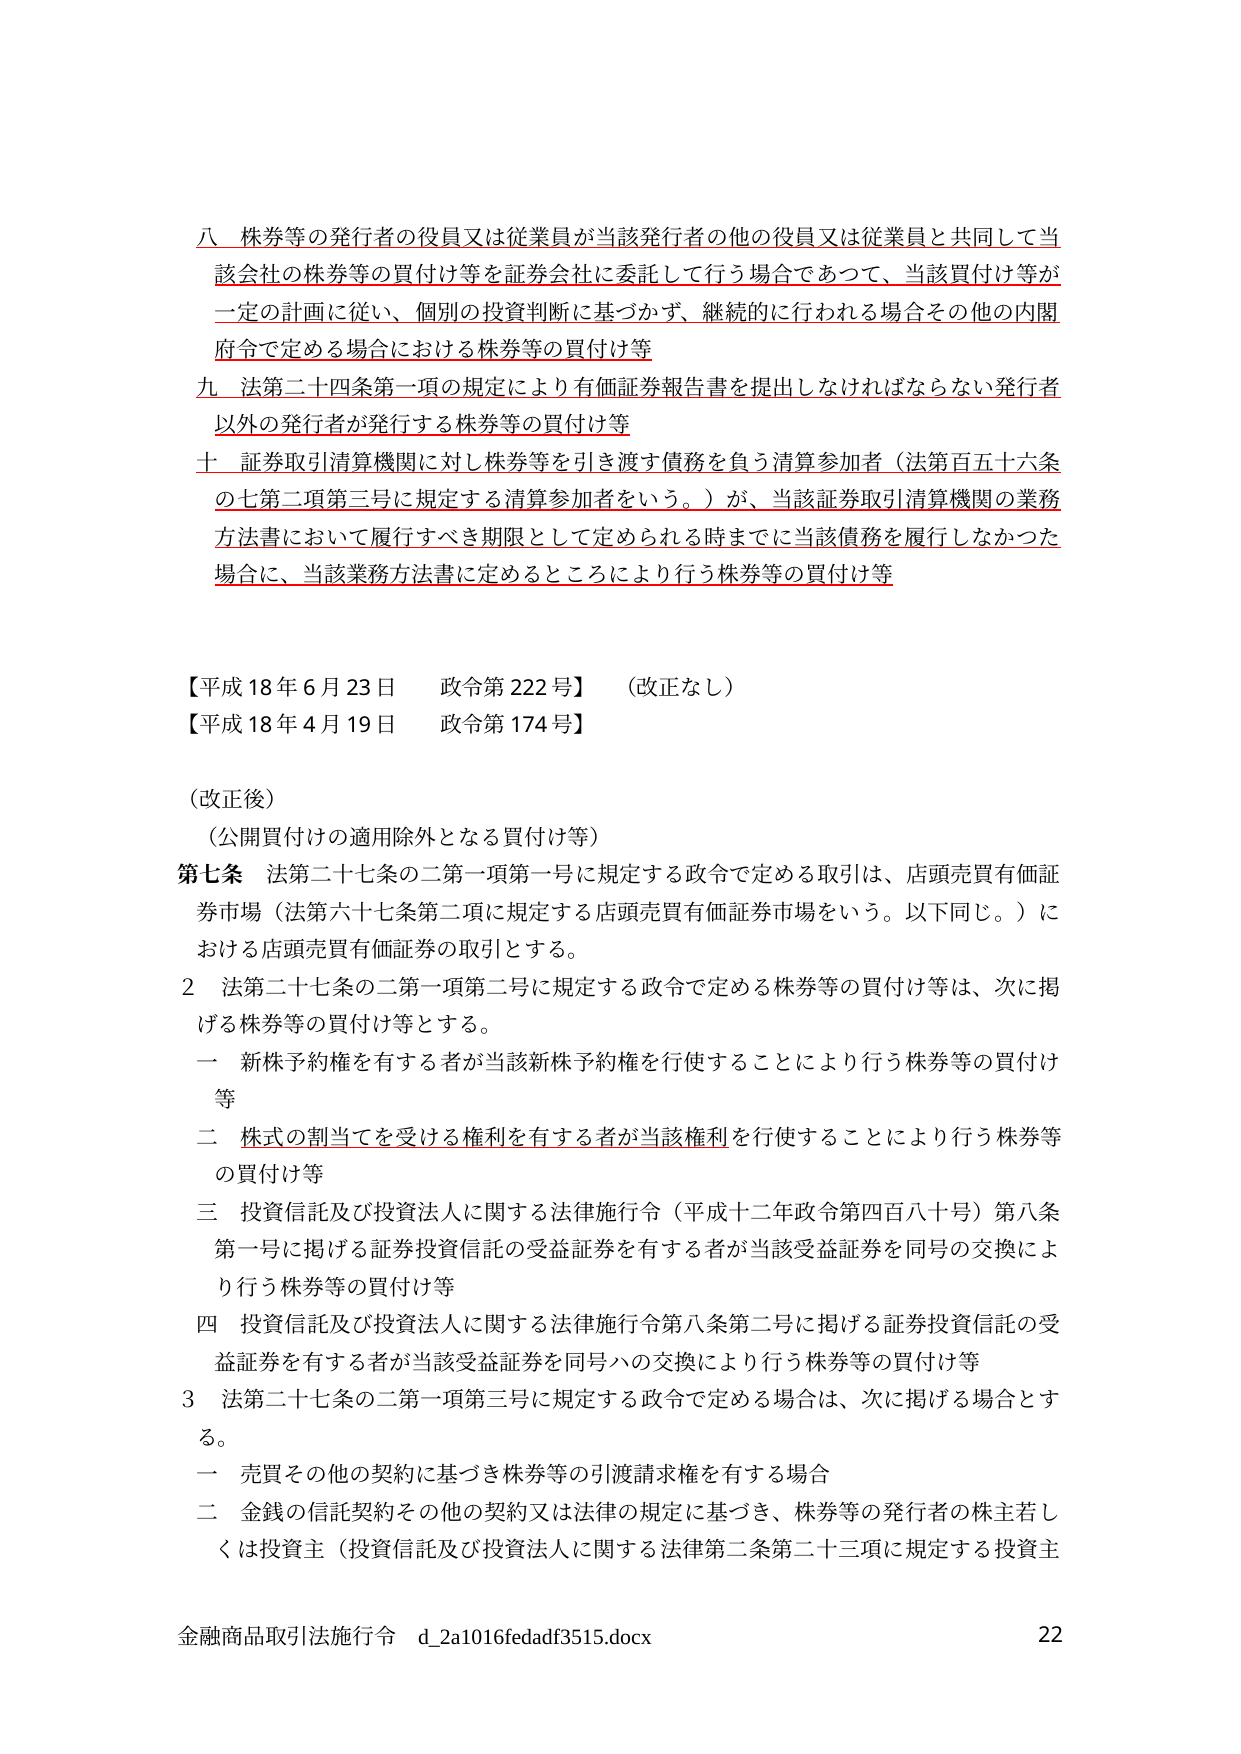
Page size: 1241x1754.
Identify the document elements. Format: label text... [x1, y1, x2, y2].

text 【平成18年4月19日 政令第174号】 [177, 704, 1063, 742]
text 九 法第二十四条第一項の規定により有価証券報告書を提出しなければならない発行者以外の発行者が発行する株券等の買付け等 [196, 367, 1063, 442]
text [196, 1492, 1063, 1567]
text 十 証券取引清算機関に対し株券等を引き渡す債務を負う清算参加者（法第百五十六条の七第二項第三号に規定する清算参加者をいう。）が、当該証券取引清算機関の業務方法書において履行すべき期限として定められる時までに当該債務を履行しなかつた場合に、当該業務方法書に定めるところにより行う株券等の買付け等 [196, 442, 1063, 592]
text ２ 法第二十七条の二第一項第二号に規定する政令で定める株券等の買付け等は、次に掲げる株券等の買付け等とする。 [177, 967, 1063, 1042]
text （公開買付けの適用除外となる買付け等） [196, 817, 1063, 854]
text 一 売買その他の契約に基づき株券等の引渡請求権を有する場合 [196, 1454, 1063, 1492]
text 三 投資信託及び投資法人に関する法律施行令（平成十二年政令第四百八十号）第八条第一号に掲げる証券投資信託の受益証券を有する者が当該受益証券を同号の交換により行う株券等の買付け等 [196, 1192, 1063, 1304]
text 一 新株予約権を有する者が当該新株予約権を行使することにより行う株券等の買付け等 [196, 1042, 1063, 1117]
text 四 投資信託及び投資法人に関する法律施行令第八条第二号に掲げる証券投資信託の受益証券を有する者が当該受益証券を同号ハの交換により行う株券等の買付け等 [196, 1304, 1063, 1379]
text 第七条 法第二十七条の二第一項第一号に規定する政令で定める取引は、店頭売買有価証券市場（法第六十七条第二項に規定する店頭売買有価証券市場をいう。以下同じ。）における店頭売買有価証券の取引とする。 [177, 854, 1063, 967]
text （改正後） [177, 779, 1063, 817]
text 八 株券等の発行者の役員又は従業員が当該発行者の他の役員又は従業員と共同して当該会社の株券等の買付け等を証券会社に委託して行う場合であつて、当該買付け等が一定の計画に従い、個別の投資判断に基づかず、継続的に行われる場合その他の内閣府令で定める場合における株券等の買付け等 [196, 217, 1063, 367]
text 【平成18年6月23日 政令第222号】 （改正なし） [177, 667, 1063, 704]
text ３ 法第二十七条の二第一項第三号に規定する政令で定める場合は、次に掲げる場合とする。 [177, 1379, 1063, 1454]
text 二 株式の割当てを受ける権利を有する者が当該権利を行使することにより行う株券等の買付け等 [196, 1117, 1063, 1192]
